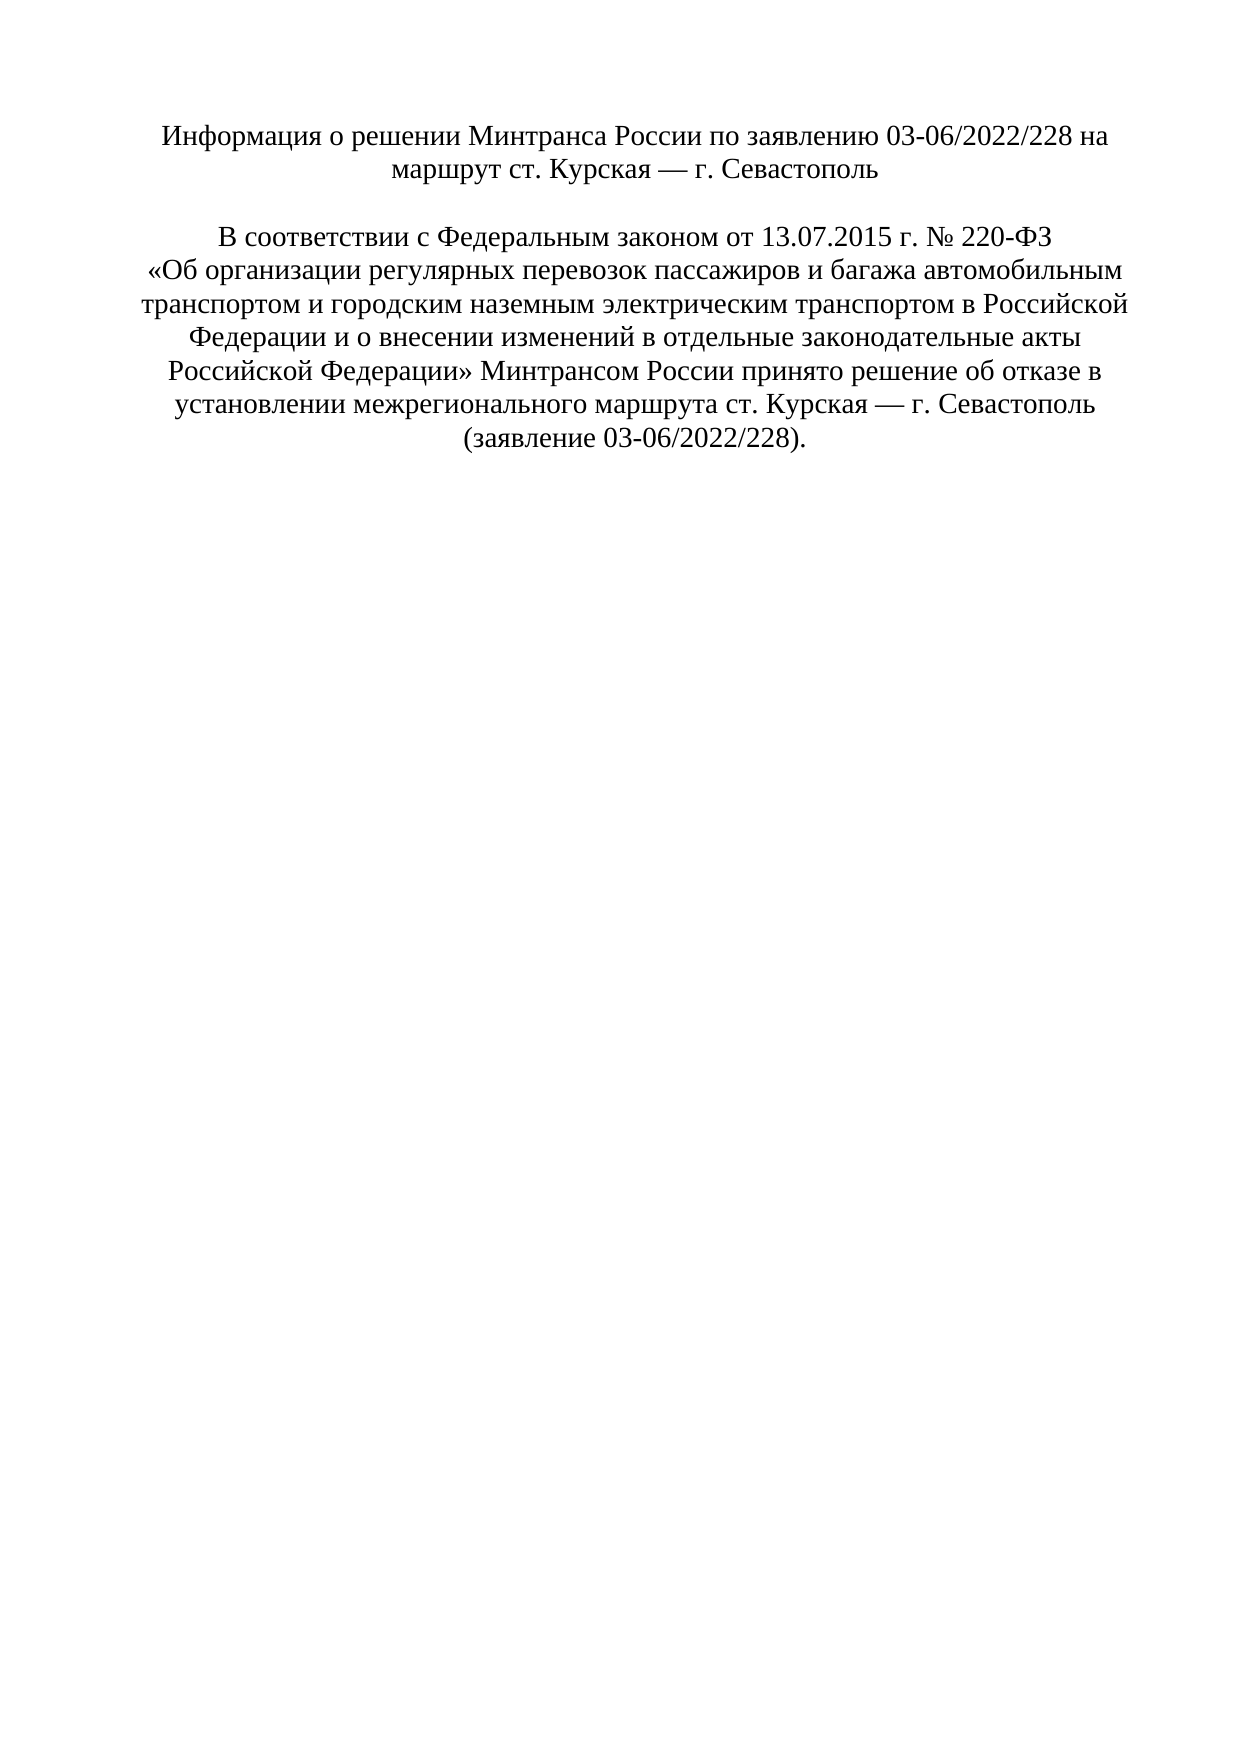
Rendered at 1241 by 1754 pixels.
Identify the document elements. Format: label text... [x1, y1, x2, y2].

text В соответствии с Федеральным законом от 13.07.2015 г. № 220-ФЗ «Об организации регулярных перевозок пассажиров и багажа автомобильным транспортом и городским наземным электрическим транспортом в Российской Федерации и о внесении изменений в отдельные законодательные акты Российской Федерации» Минтрансом России принято решение об отказе в установлении межрегионального маршрута ст. Курская — г. Севастополь (заявление 03-06/2022/228). [118, 219, 1152, 453]
text Информация о решении Минтранса России по заявлению 03-06/2022/228 на маршрут ст. Курская — г. Севастополь [118, 118, 1152, 185]
